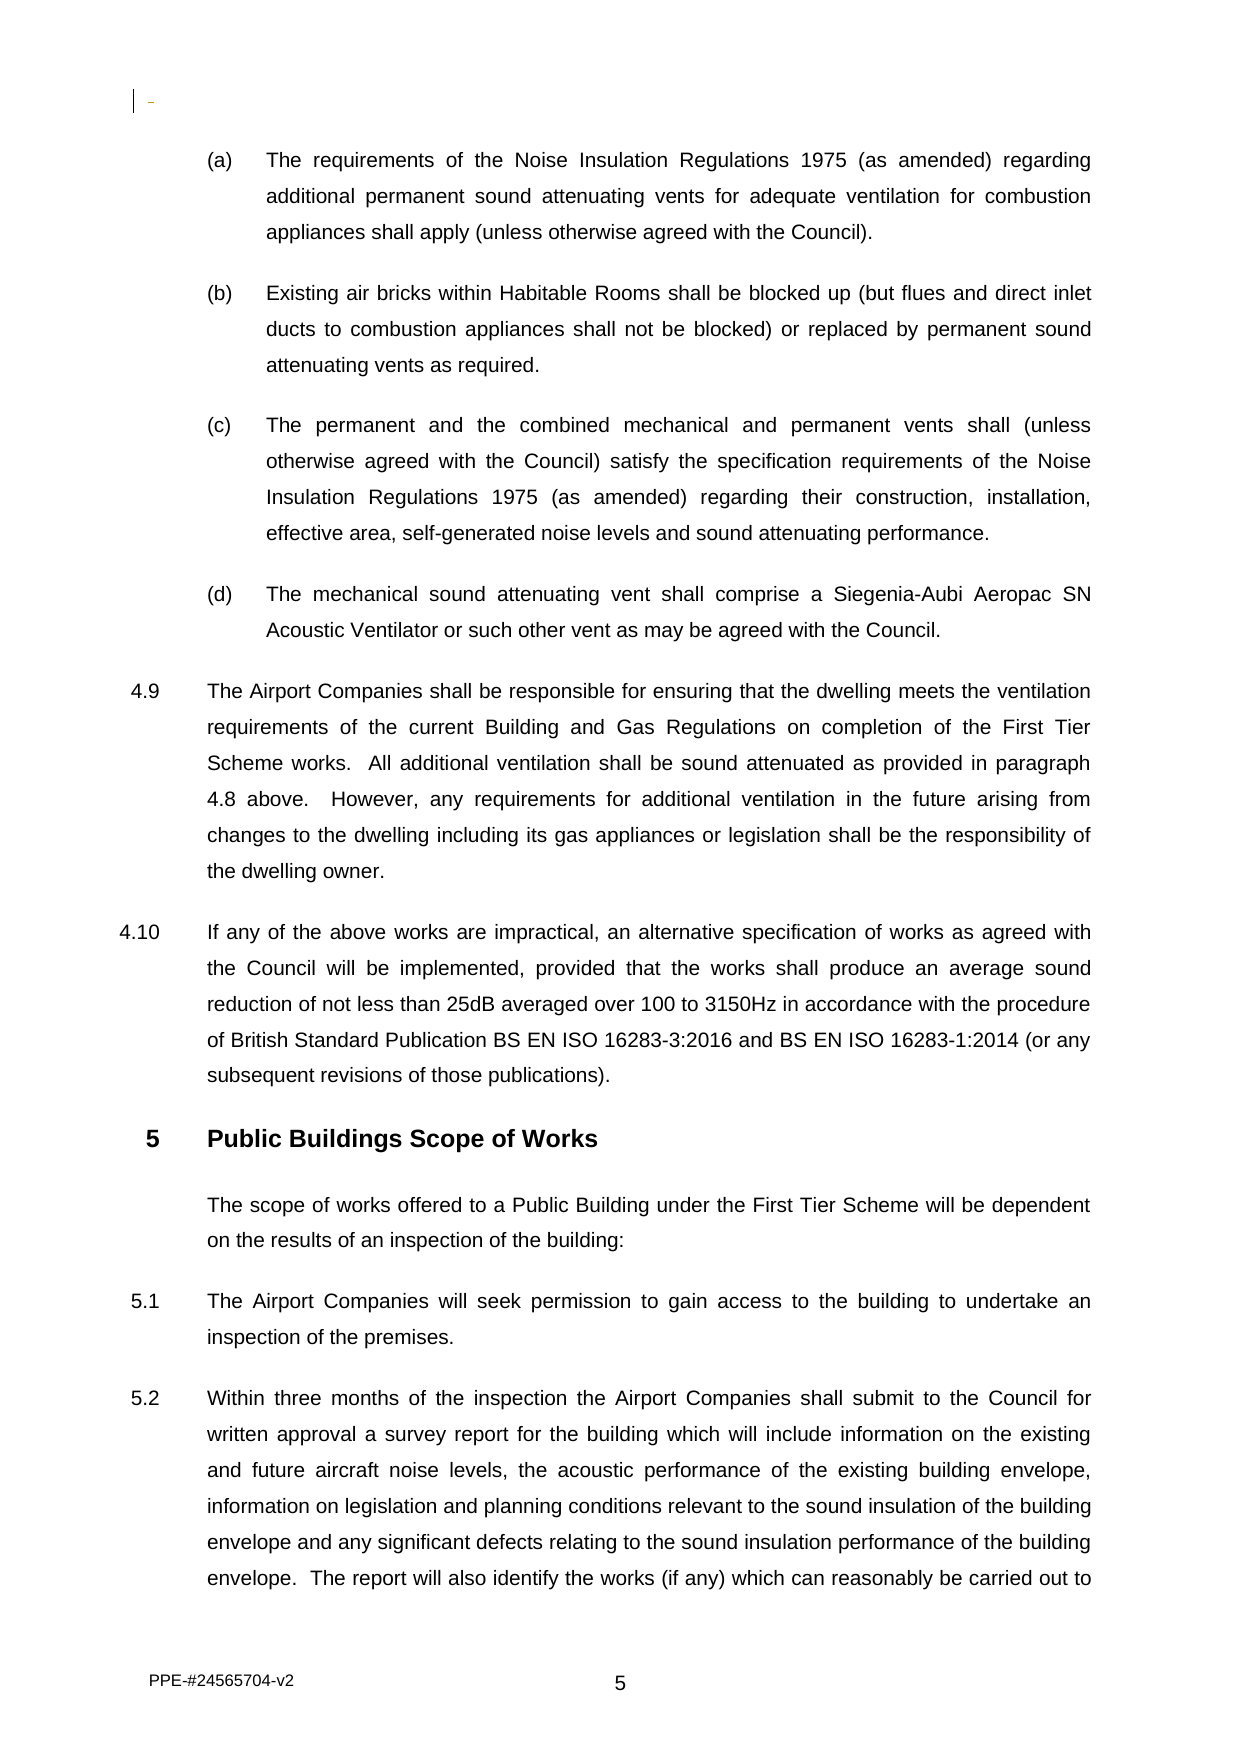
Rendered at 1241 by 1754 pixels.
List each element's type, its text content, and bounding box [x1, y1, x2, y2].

text If any of the above works are impractical, an alternative specification of works as agreed with the Council will be implemented, provided that the works shall produce an average sound reduction of not less than 25dB averaged over 100 to 3150Hz in accordance with the procedure of British Standard Publication BS EN ISO 16283-3:2016 and BS EN ISO 16283-1:2014 (or any subsequent revisions of those publications). [160, 919, 1092, 1087]
text Existing air bricks within Habitable Rooms shall be blocked up (but flues and direct inlet ducts to combustion appliances shall not be blocked) or replaced by permanent sound attenuating vents as required. [207, 281, 1092, 376]
text The mechanical sound attenuating vent shall comprise a Siegenia-Aubi Aeropac SN Acoustic Ventilator or such other vent as may be agreed with the Council. [207, 582, 1092, 642]
text The Airport Companies will seek permission to gain access to the building to undertake an inspection of the premises. [159, 1289, 1092, 1349]
text The scope of works offered to a Public Building under the First Tier Scheme will be dependent on the results of an inspection of the building: [207, 1192, 1092, 1252]
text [159, 1386, 1092, 1590]
text The permanent and the combined mechanical and permanent vents shall (unless otherwise agreed with the Council) satisfy the specification requirements of the Noise Insulation Regulations 1975 (as amended) regarding their construction, installation, effective area, self-generated noise levels and sound attenuating performance. [207, 413, 1092, 545]
text Public Buildings Scope of Works [159, 1124, 1092, 1153]
text The requirements of the Noise Insulation Regulations 1975 (as amended) regarding additional permanent sound attenuating vents for adequate ventilation for combustion appliances shall apply (unless otherwise agreed with the Council). [207, 148, 1092, 243]
text The Airport Companies shall be responsible for ensuring that the dwelling meets the ventilation requirements of the current Building and Gas Regulations on completion of the First Tier Scheme works. All additional ventilation shall be sound attenuated as provided in paragraph 4.8 above. However, any requirements for additional ventilation in the future arising from changes to the dwelling including its gas appliances or legislation shall be the responsibility of the dwelling owner. [159, 679, 1092, 883]
